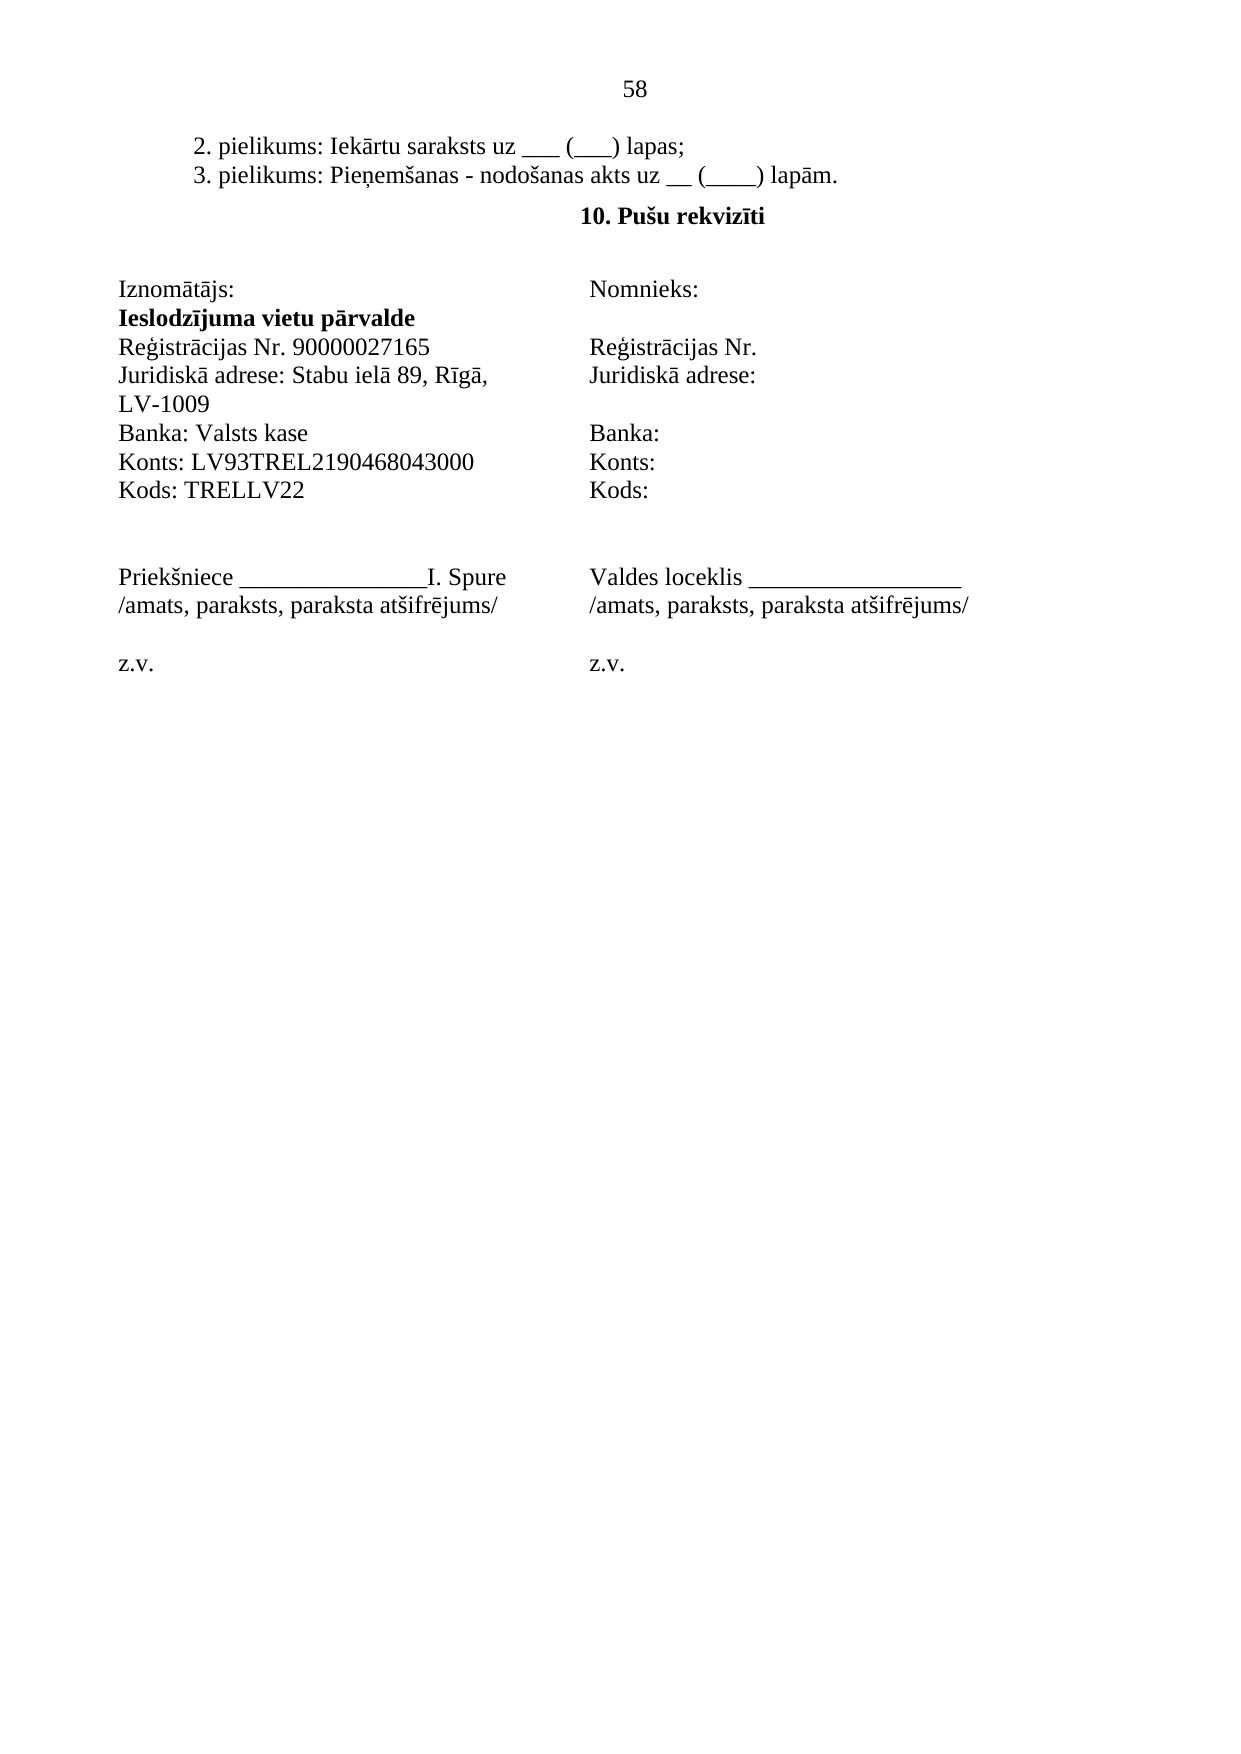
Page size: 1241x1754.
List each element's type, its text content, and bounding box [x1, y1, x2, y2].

text 2. pielikums: Iekārtu saraksts uz ___ (___) lapas; [118, 131, 1152, 160]
text 3. pielikums: Pieņemšanas - nodošanas akts uz __ (____) lapām. [118, 160, 1152, 189]
text 10. Pušu rekvizīti [118, 201, 1152, 230]
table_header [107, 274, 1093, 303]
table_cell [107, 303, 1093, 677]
